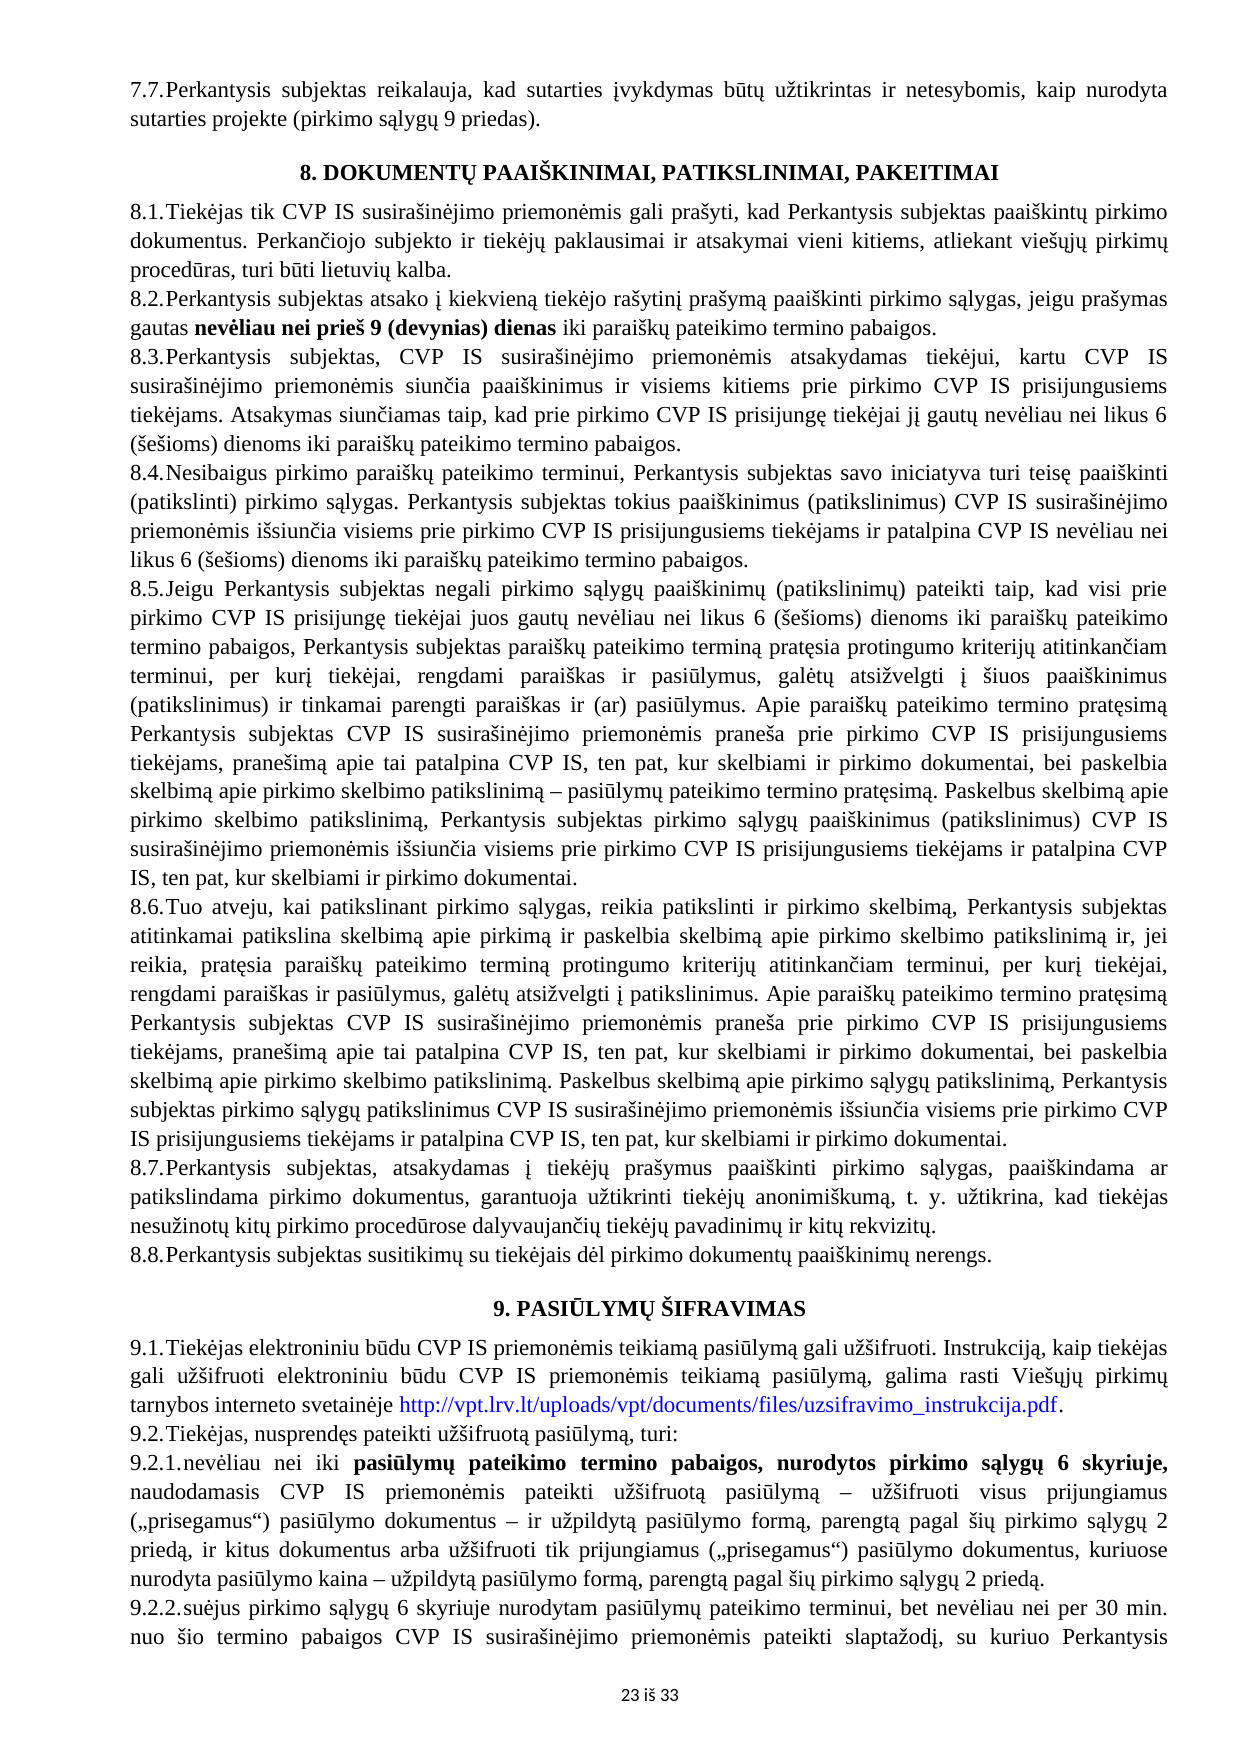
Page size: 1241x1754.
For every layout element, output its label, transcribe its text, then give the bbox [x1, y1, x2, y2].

text Jeigu Perkantysis subjektas negali pirkimo sąlygų paaiškinimų (patikslinimų) pateikti taip, kad visi prie pirkimo CVP IS prisijungę tiekėjai juos gautų nevėliau nei likus 6 (šešioms) dienoms iki paraiškų pateikimo termino pabaigos, Perkantysis subjektas paraiškų pateikimo terminą pratęsia protingumo kriterijų atitinkančiam terminui, per kurį tiekėjai, rengdami paraiškas ir pasiūlymus, galėtų atsižvelgti į šiuos paaiškinimus (patikslinimus) ir tinkamai parengti paraiškas ir (ar) pasiūlymus. Apie paraiškų pateikimo termino pratęsimą Perkantysis subjektas CVP IS susirašinėjimo priemonėmis praneša prie pirkimo CVP IS prisijungusiems tiekėjams, pranešimą apie tai patalpina CVP IS, ten pat, kur skelbiami ir pirkimo dokumentai, bei paskelbia skelbimą apie pirkimo skelbimo patikslinimą – pasiūlymų pateikimo termino pratęsimą. Paskelbus skelbimą apie pirkimo skelbimo patikslinimą, Perkantysis subjektas pirkimo sąlygų paaiškinimus (patikslinimus) CVP IS susirašinėjimo priemonėmis išsiunčia visiems prie pirkimo CVP IS prisijungusiems tiekėjams ir patalpina CVP IS, ten pat, kur skelbiami ir pirkimo dokumentai. [130, 575, 1169, 891]
text Perkantysis subjektas, atsakydamas į tiekėjų prašymus paaiškinti pirkimo sąlygas, paaiškindama ar patikslindama pirkimo dokumentus, garantuoja užtikrinti tiekėjų anonimiškumą, t. y. užtikrina, kad tiekėjas nesužinotų kitų pirkimo procedūrose dalyvaujančių tiekėjų pavadinimų ir kitų rekvizitų. [130, 1154, 1169, 1238]
text Tuo atveju, kai patikslinant pirkimo sąlygas, reikia patikslinti ir pirkimo skelbimą, Perkantysis subjektas atitinkamai patikslina skelbimą apie pirkimą ir paskelbia skelbimą apie pirkimo skelbimo patikslinimą ir, jei reikia, pratęsia paraiškų pateikimo terminą protingumo kriterijų atitinkančiam terminui, per kurį tiekėjai, rengdami paraiškas ir pasiūlymus, galėtų atsižvelgti į patikslinimus. Apie paraiškų pateikimo termino pratęsimą Perkantysis subjektas CVP IS susirašinėjimo priemonėmis praneša prie pirkimo CVP IS prisijungusiems tiekėjams, pranešimą apie tai patalpina CVP IS, ten pat, kur skelbiami ir pirkimo dokumentai, bei paskelbia skelbimą apie pirkimo skelbimo patikslinimą. Paskelbus skelbimą apie pirkimo sąlygų patikslinimą, Perkantysis subjektas pirkimo sąlygų patikslinimus CVP IS susirašinėjimo priemonėmis išsiunčia visiems prie pirkimo CVP IS prisijungusiems tiekėjams ir patalpina CVP IS, ten pat, kur skelbiami ir pirkimo dokumentai. [130, 893, 1169, 1151]
text DOKUMENTŲ PAAIŠKINIMAI, PATIKSLINIMAI, PAKEITIMAI [130, 159, 1169, 186]
text Perkantysis subjektas susitikimų su tiekėjais dėl pirkimo dokumentų paaiškinimų nerengs. [130, 1241, 1169, 1267]
text Perkantysis subjektas atsako į kiekvieną tiekėjo rašytinį prašymą paaiškinti pirkimo sąlygas, jeigu prašymas gautas nevėliau nei prieš 9 (devynias) dienas iki paraiškų pateikimo termino pabaigos. [130, 285, 1169, 341]
text Tiekėjas, nusprendęs pateikti užšifruotą pasiūlymą, turi: [130, 1421, 1169, 1447]
text Tiekėjas tik CVP IS susirašinėjimo priemonėmis gali prašyti, kad Perkantysis subjektas paaiškintų pirkimo dokumentus. Perkančiojo subjekto ir tiekėjų paklausimai ir atsakymai vieni kitiems, atliekant viešųjų pirkimų procedūras, turi būti lietuvių kalba. [130, 198, 1169, 283]
text PASIŪLYMŲ ŠIFRAVIMAS [130, 1295, 1169, 1321]
text Perkantysis subjektas, CVP IS susirašinėjimo priemonėmis atsakydamas tiekėjui, kartu CVP IS susirašinėjimo priemonėmis siunčia paaiškinimus ir visiems kitiems prie pirkimo CVP IS prisijungusiems tiekėjams. Atsakymas siunčiamas taip, kad prie pirkimo CVP IS prisijungę tiekėjai jį gautų nevėliau nei likus 6 (šešioms) dienoms iki paraiškų pateikimo termino pabaigos. [130, 343, 1169, 456]
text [130, 1594, 1169, 1649]
text Tiekėjas elektroniniu būdu CVP IS priemonėmis teikiamą pasiūlymą gali užšifruoti. Instrukciją, kaip tiekėjas gali užšifruoti elektroniniu būdu CVP IS priemonėmis teikiamą pasiūlymą, galima rasti Viešųjų pirkimų tarnybos interneto svetainėje http://vpt.lrv.lt/uploads/vpt/documents/files/uzsifravimo_instrukcija.pdf. [130, 1334, 1169, 1418]
text Perkantysis subjektas reikalauja, kad sutarties įvykdymas būtų užtikrintas ir netesybomis, kaip nurodyta sutarties projekte (pirkimo sąlygų 9 priedas). [130, 77, 1169, 132]
text Nesibaigus pirkimo paraiškų pateikimo terminui, Perkantysis subjektas savo iniciatyva turi teisę paaiškinti (patikslinti) pirkimo sąlygas. Perkantysis subjektas tokius paaiškinimus (patikslinimus) CVP IS susirašinėjimo priemonėmis išsiunčia visiems prie pirkimo CVP IS prisijungusiems tiekėjams ir patalpina CVP IS nevėliau nei likus 6 (šešioms) dienoms iki paraiškų pateikimo termino pabaigos. [130, 459, 1169, 572]
text nevėliau nei iki pasiūlymų pateikimo termino pabaigos, nurodytos pirkimo sąlygų 6 skyriuje, naudodamasis CVP IS priemonėmis pateikti užšifruotą pasiūlymą – užšifruoti visus prijungiamus („prisegamus“) pasiūlymo dokumentus – ir užpildytą pasiūlymo formą, parengtą pagal šių pirkimo sąlygų 2 priedą, ir kitus dokumentus arba užšifruoti tik prijungiamus („prisegamus“) pasiūlymo dokumentus, kuriuose nurodyta pasiūlymo kaina – užpildytą pasiūlymo formą, parengtą pagal šių pirkimo sąlygų 2 priedą. [130, 1449, 1169, 1592]
